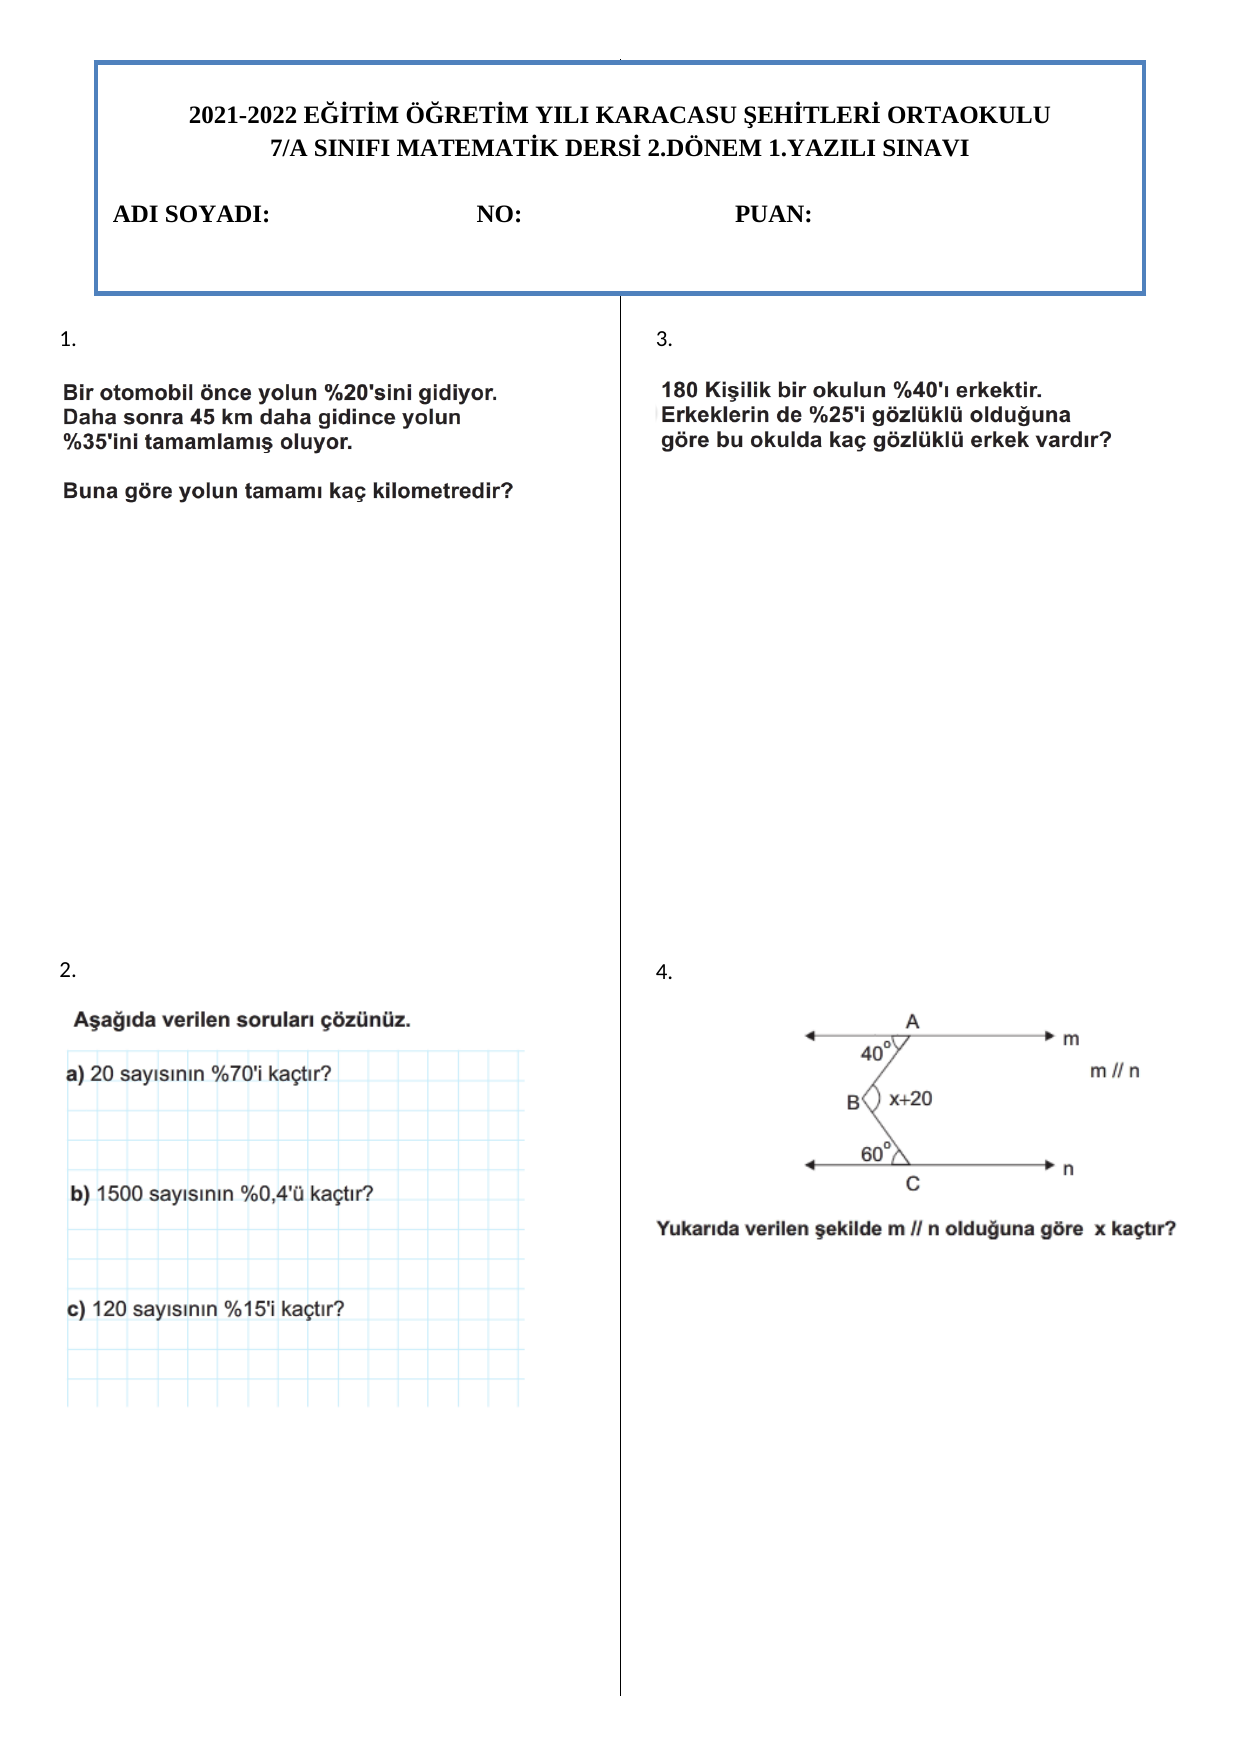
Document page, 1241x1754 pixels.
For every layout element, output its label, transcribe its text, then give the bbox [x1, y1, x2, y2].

text 1. [59, 324, 585, 352]
picture [655, 377, 1112, 455]
text 4. [656, 957, 1181, 985]
picture [59, 377, 516, 507]
picture [655, 1009, 1181, 1241]
text 3. [656, 324, 1181, 352]
text 2. [59, 955, 585, 983]
picture [59, 1008, 525, 1409]
